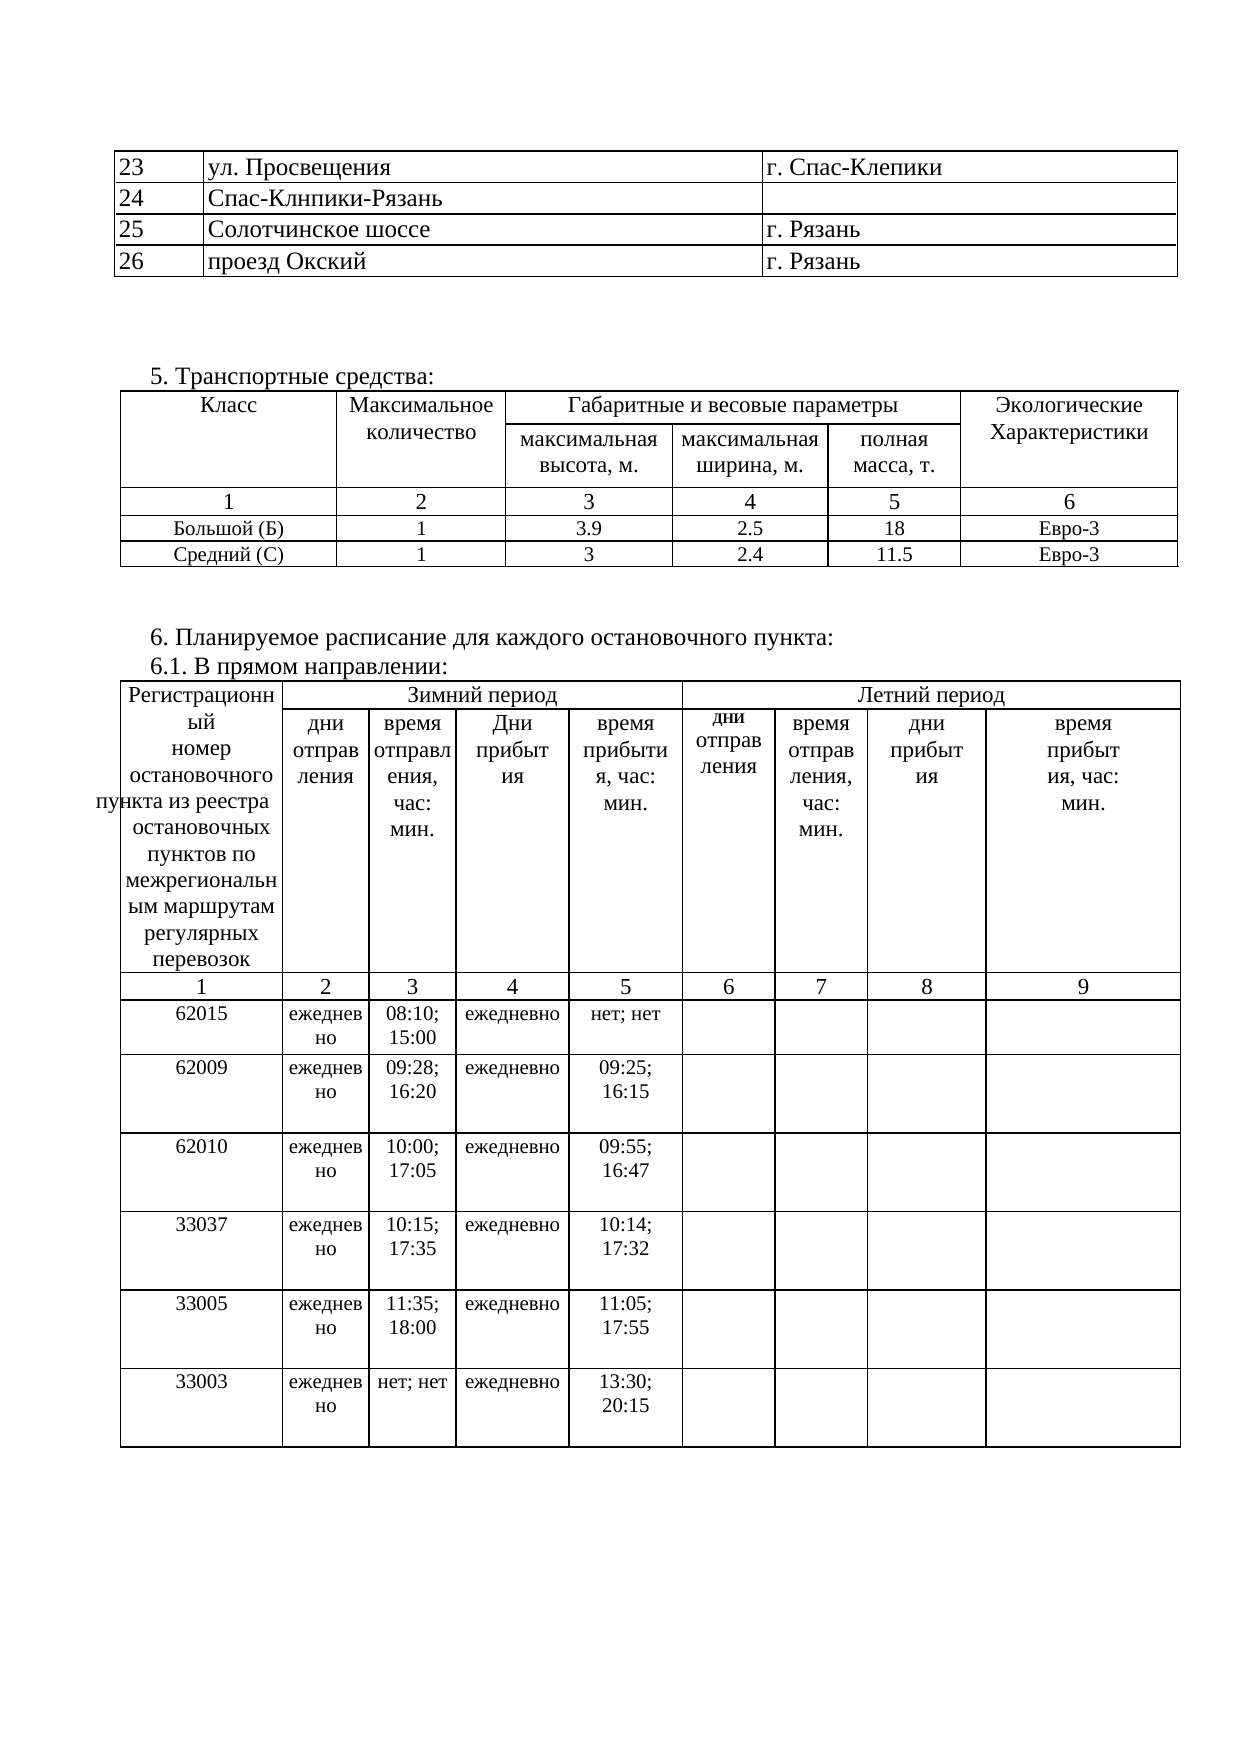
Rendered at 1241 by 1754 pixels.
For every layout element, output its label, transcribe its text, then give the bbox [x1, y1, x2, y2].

table_cell Евро-3 [961, 542, 1177, 566]
table_cell время прибыти я, час: мин. [570, 710, 682, 971]
table_cell [987, 1001, 1180, 1054]
table_cell 62009 [121, 1055, 282, 1132]
table_cell [683, 1291, 774, 1367]
table_cell ежедневно [457, 1212, 568, 1289]
table_cell Большой (Б) [121, 516, 336, 540]
table_cell время прибыт ия, час: мин. [987, 710, 1180, 971]
table_cell 7 [776, 973, 867, 999]
table_header Габаритные и весовые параметры [506, 392, 960, 423]
table_cell 2.4 [673, 542, 827, 566]
table_cell 5 [829, 488, 960, 514]
table_cell 13:30; 20:15 [570, 1369, 682, 1446]
table_cell 24 [115, 183, 203, 213]
table_cell г. Рязань [763, 213, 1177, 244]
table_cell 10:00; 17:05 [370, 1134, 455, 1211]
table_header Максимальное количество [337, 392, 505, 487]
table_header Класс [121, 392, 336, 487]
text 6. Планируемое расписание для каждого остановочного пункта: [150, 622, 1090, 651]
table_cell [987, 1055, 1180, 1132]
table_cell 62015 [121, 1001, 282, 1054]
table_cell 62010 [121, 1134, 282, 1211]
table_cell ул. Просвещения [204, 152, 762, 181]
table_cell 9 [987, 973, 1180, 999]
table_cell полная масса, т. [829, 425, 960, 487]
table_cell 3.9 [506, 516, 672, 540]
table_cell ежедневно [283, 1055, 368, 1132]
table_cell 33037 [121, 1212, 282, 1289]
table_cell Солотчинское шоссе [204, 215, 762, 244]
table_header Экологические Характеристики [961, 392, 1177, 487]
table_cell дни отправ ления [283, 710, 368, 971]
table_header Регистрационный номер остановочного пункта из реестра остановочных пунктов по межрегиональным маршрутам регулярных перевозок [121, 682, 282, 971]
table_cell [683, 1001, 774, 1054]
text 6.1. В прямом направлении: [150, 651, 1090, 680]
table_cell ежедневно [457, 1001, 568, 1054]
table_cell 5 [570, 973, 682, 999]
table_cell Спас-Клнпики-Рязань [204, 183, 762, 213]
table_cell ежедневно [283, 1369, 368, 1446]
table_cell максимальная ширина, м. [673, 425, 827, 487]
table_cell максимальная высота, м. [506, 425, 672, 487]
table_cell [868, 1055, 985, 1132]
table_cell [987, 1134, 1180, 1211]
table_cell [776, 1001, 867, 1054]
table_cell ежедневно [283, 1001, 368, 1054]
table_cell время отправл ения, час: мин. [370, 710, 455, 971]
table_cell 33003 [121, 1369, 282, 1446]
table_cell 2 [337, 488, 505, 514]
table_cell Дни прибыт ия [457, 710, 568, 971]
table_cell [776, 1291, 867, 1367]
text 5. Транспортные средства: [150, 361, 1090, 390]
table_cell г. Рязань [763, 244, 1177, 276]
table_cell 6 [683, 973, 774, 999]
table_cell 1 [121, 488, 336, 514]
table_cell 09:25; 16:15 [570, 1055, 682, 1132]
table_cell ежедневно [283, 1291, 368, 1367]
table_cell 10:15; 17:35 [370, 1212, 455, 1289]
table_cell [987, 1291, 1180, 1367]
table_cell 08:10; 15:00 [370, 1001, 455, 1054]
table_cell 4 [673, 488, 827, 514]
table_cell нет; нет [370, 1369, 455, 1446]
table_cell время отправ ления, час: мин. [776, 710, 867, 971]
table_cell 11:35; 18:00 [370, 1291, 455, 1367]
table_cell [868, 1369, 985, 1446]
table_cell [868, 1001, 985, 1054]
table_cell 25 [115, 214, 203, 244]
table_cell проезд Окский [204, 246, 762, 276]
table_cell [868, 1291, 985, 1367]
table_cell 2.5 [673, 516, 827, 540]
table_cell 3 [506, 488, 672, 514]
table_cell 09:55; 16:47 [570, 1134, 682, 1211]
table_cell 1 [121, 973, 282, 999]
table_cell [776, 1369, 867, 1446]
table_cell [987, 1369, 1180, 1446]
table_cell ежедневно [283, 1212, 368, 1289]
table_cell 10:14; 17:32 [570, 1212, 682, 1289]
table_cell 4 [457, 973, 568, 999]
table_cell [776, 1212, 867, 1289]
table_cell Средний (С) [121, 542, 336, 566]
table_header Летний период [683, 682, 1180, 708]
table_cell дни прибыт ия [868, 710, 985, 971]
table_cell 3 [506, 542, 672, 566]
table_cell ежедневно [457, 1134, 568, 1211]
table_cell [987, 1212, 1180, 1289]
table_cell нет; нет [570, 1001, 682, 1054]
table_cell 1 [337, 542, 505, 566]
table_cell ежедневно [457, 1055, 568, 1132]
table_cell 11:05; 17:55 [570, 1291, 682, 1367]
table_cell [683, 1212, 774, 1289]
table_cell [683, 1369, 774, 1446]
table_cell [868, 1212, 985, 1289]
table_cell ежедневно [457, 1291, 568, 1367]
table_cell 1 [337, 516, 505, 540]
table_cell 6 [961, 488, 1177, 514]
table_cell 18 [829, 516, 960, 540]
table_header Зимний период [283, 682, 682, 708]
table_cell 8 [868, 973, 985, 999]
table_cell 33005 [121, 1291, 282, 1367]
table_cell 23 [115, 152, 203, 181]
table_cell г. Спас-Клепики [763, 152, 1177, 181]
table_cell 3 [370, 973, 455, 999]
table_cell 11.5 [829, 542, 960, 566]
table_cell 09:28; 16:20 [370, 1055, 455, 1132]
table_cell [683, 1055, 774, 1132]
table_cell [683, 1134, 774, 1211]
table_cell [776, 1134, 867, 1211]
table_cell [776, 1055, 867, 1132]
table_cell Евро-3 [961, 516, 1177, 540]
table_cell [763, 181, 1177, 213]
table_cell 26 [115, 245, 203, 276]
table_cell ДНИ отправ ления [683, 710, 774, 971]
table_cell [868, 1134, 985, 1211]
table_cell 2 [283, 973, 368, 999]
table_cell ежедневно [457, 1369, 568, 1446]
table_cell ежедневно [283, 1134, 368, 1211]
